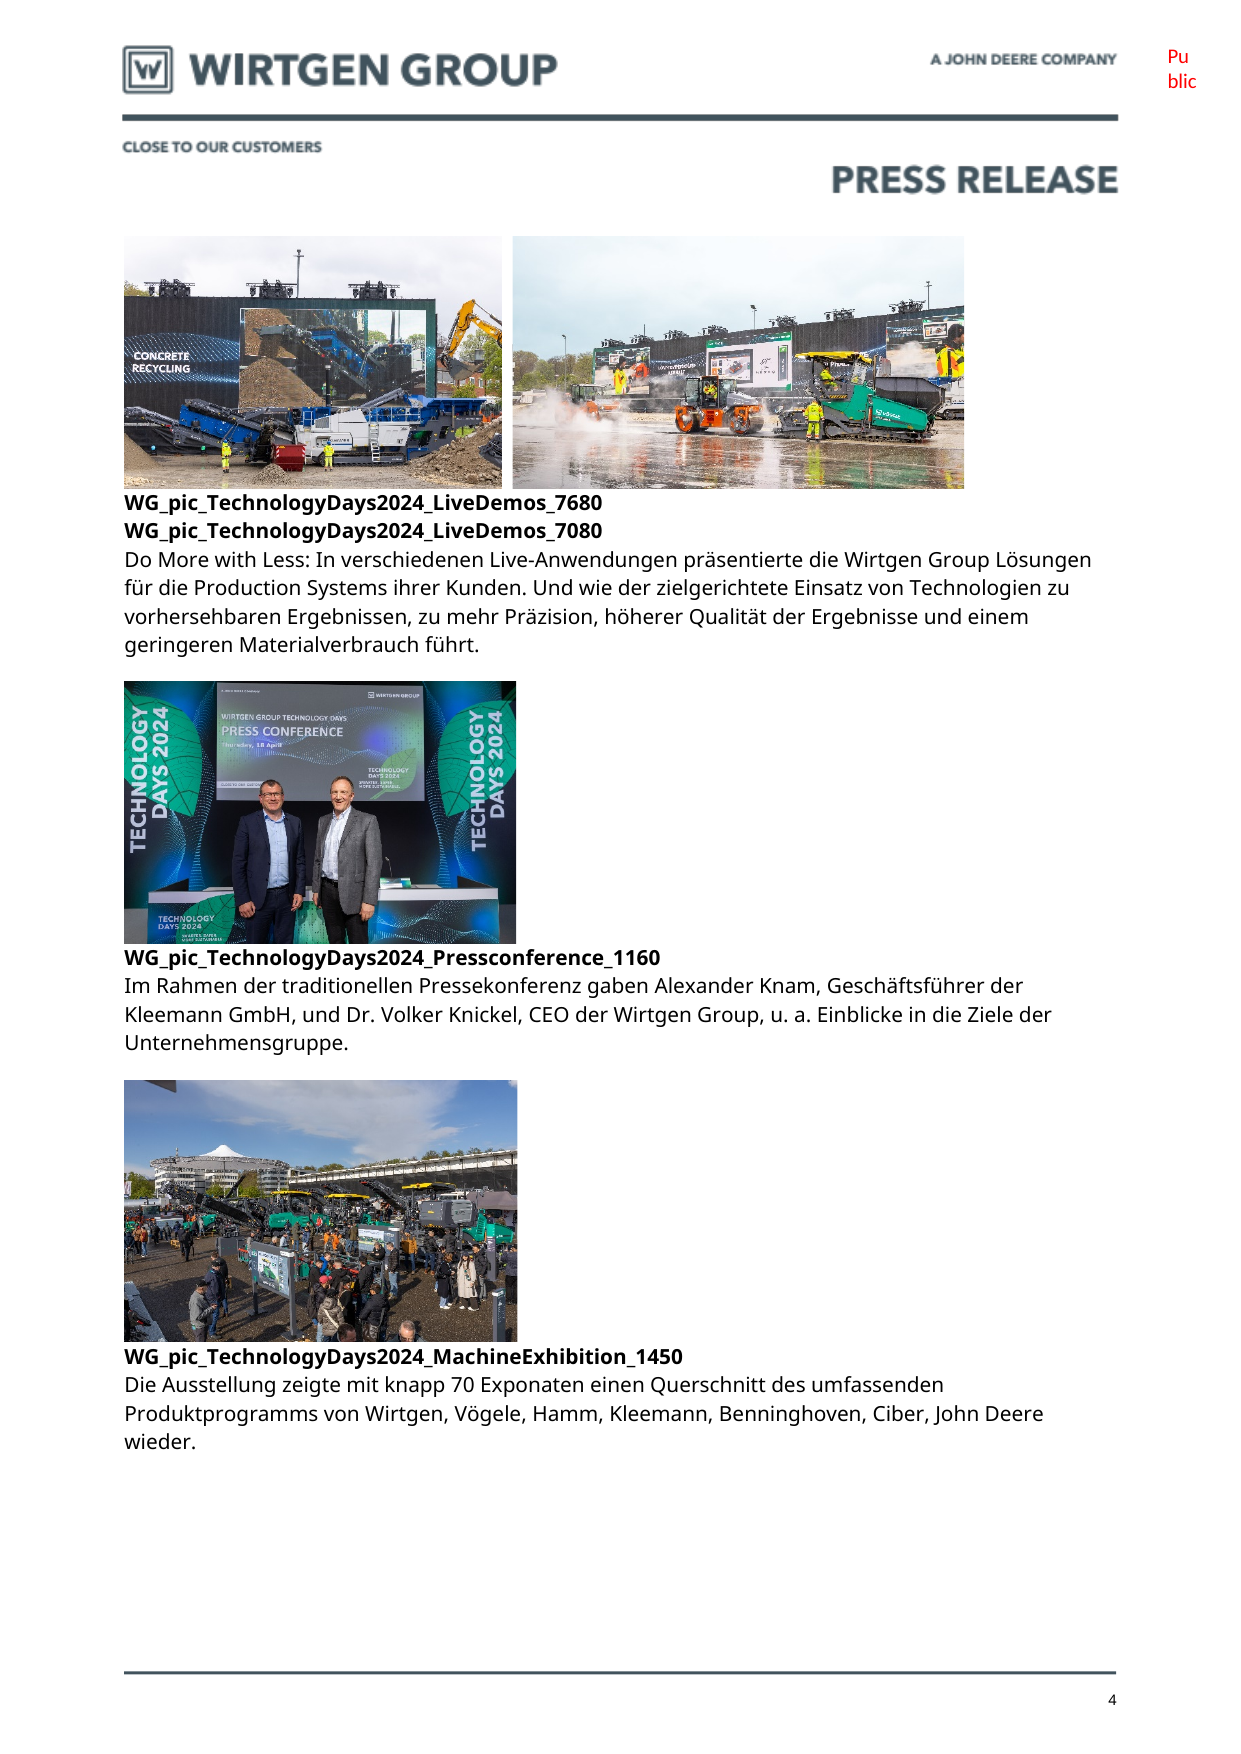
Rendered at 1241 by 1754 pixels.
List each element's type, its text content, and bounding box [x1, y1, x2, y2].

picture [124, 681, 517, 944]
picture [124, 1080, 518, 1342]
picture [124, 236, 502, 489]
text Die Ausstellung zeigte mit knapp 70 Exponaten einen Querschnitt des umfassenden Produktprogramms von Wirtgen, Vögele, Hamm, Kleemann, Benninghoven, Ciber, John Deere wieder. [124, 1371, 1116, 1456]
text Im Rahmen der traditionellen Pressekonferenz gaben Alexander Knam, Geschäftsführer der Kleemann GmbH, und Dr. Volker Knickel, CEO der Wirtgen Group, u. a. Einblicke in die Ziele der Unternehmensgruppe. [124, 972, 1116, 1057]
picture [512, 236, 965, 489]
text Do More with Less: In verschiedenen Live-Anwendungen präsentierte die Wirtgen Group Lösungen für die Production Systems ihrer Kunden. Und wie der zielgerichtete Einsatz von Technologien zu vorhersehbaren Ergebnissen, zu mehr Präzision, höherer Qualität der Ergebnisse und einem geringeren Materialverbrauch führt. [124, 545, 1116, 659]
text WG_pic_TechnologyDays2024_LiveDemos_7080 [124, 517, 1116, 545]
